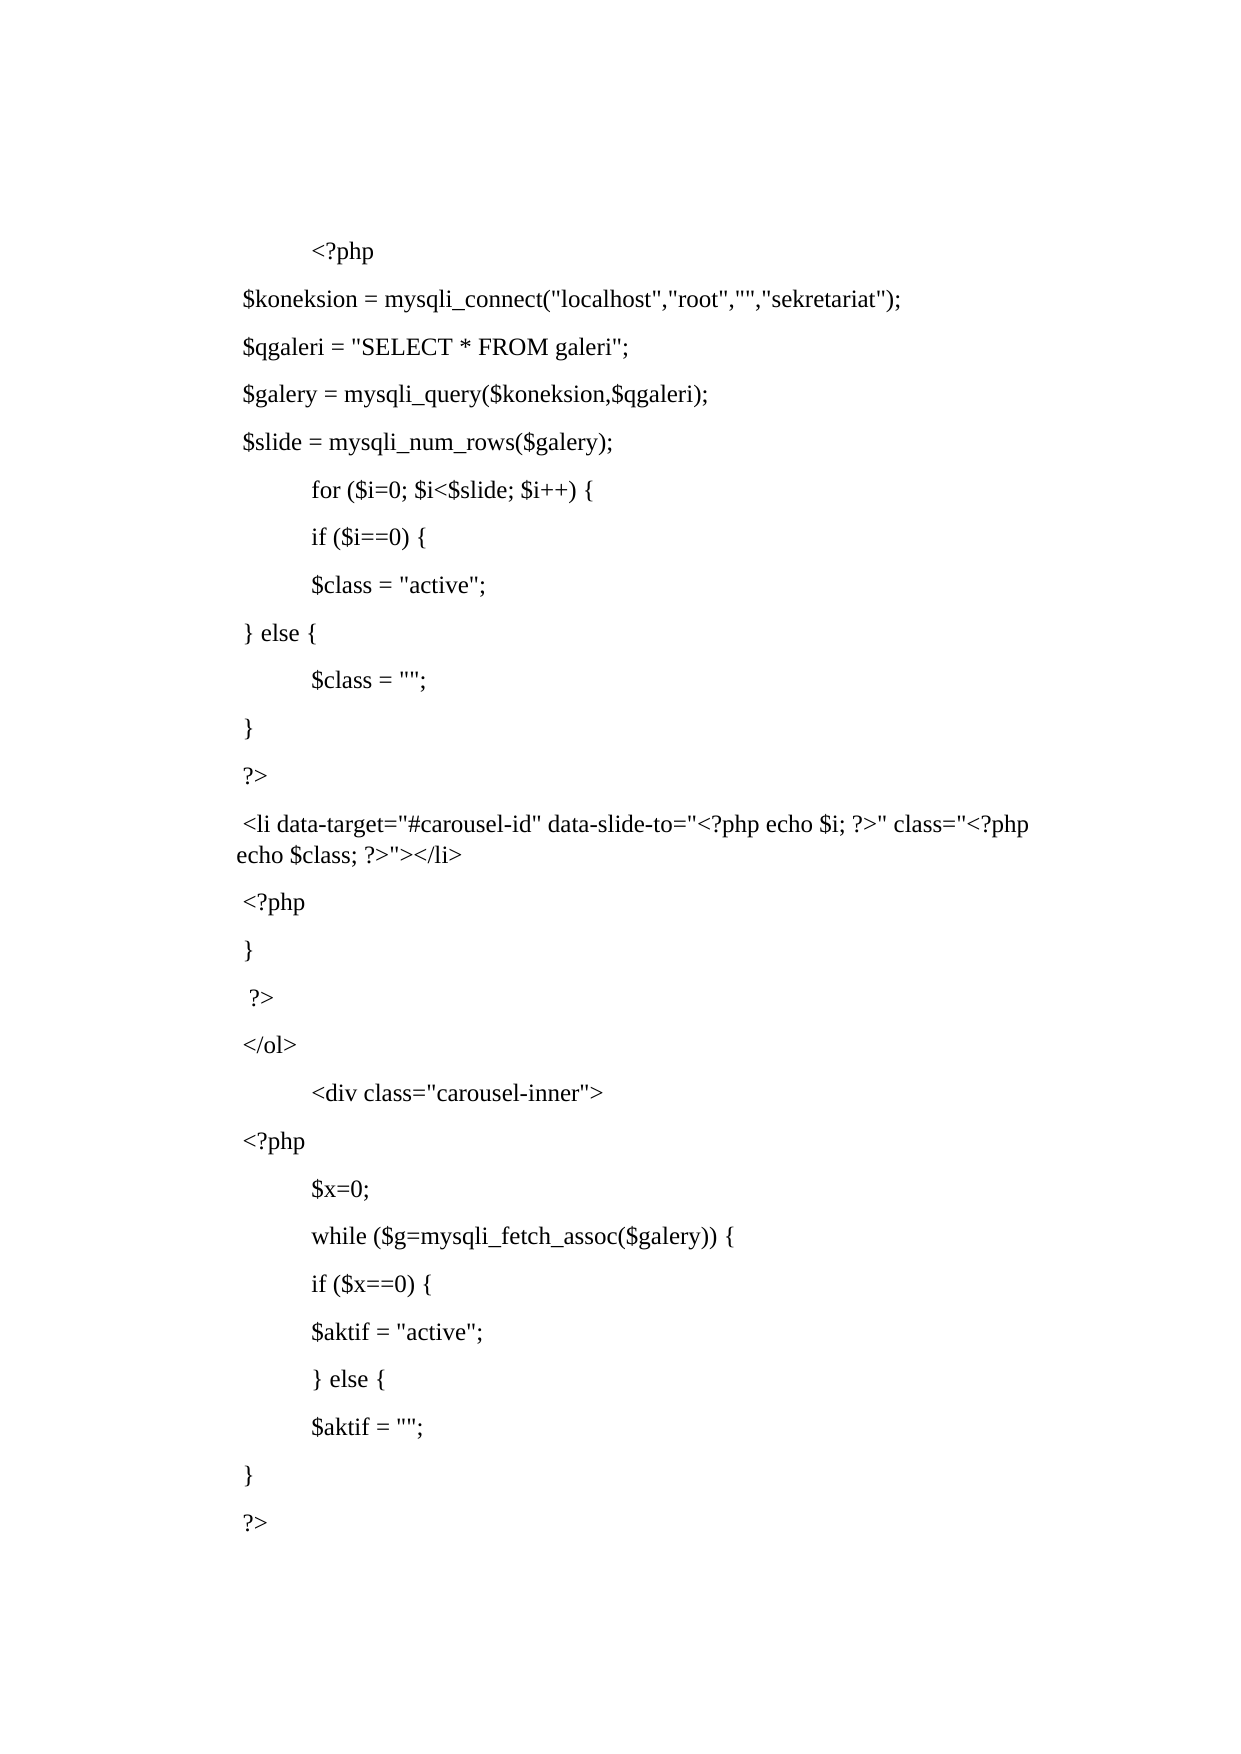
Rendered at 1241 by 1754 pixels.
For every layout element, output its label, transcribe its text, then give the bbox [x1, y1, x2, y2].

text ?> [236, 1508, 1063, 1536]
text <?php [236, 887, 1063, 916]
text $class = "active"; [236, 570, 1063, 599]
text $qgaleri = "SELECT * FROM galeri"; [236, 332, 1063, 360]
text ?> [236, 983, 1063, 1012]
text <?php [236, 1126, 1063, 1155]
text $class = ""; [236, 666, 1063, 694]
text $koneksion = mysqli_connect("localhost","root","","sekretariat"); [236, 284, 1063, 313]
text $galery = mysqli_query($koneksion,$qgaleri); [236, 379, 1063, 408]
text <div class="carousel-inner"> [236, 1078, 1063, 1107]
text for ($i=0; $i<$slide; $i++) { [236, 475, 1063, 503]
text while ($g=mysqli_fetch_assoc($galery)) { [236, 1221, 1063, 1250]
text } else { [236, 1364, 1063, 1393]
text if ($i==0) { [236, 522, 1063, 551]
text <li data-target="#carousel-id" data-slide-to="<?php echo $i; ?>" class="<?php echo $class; ?>"></li> [236, 809, 1063, 868]
text } [236, 713, 1063, 742]
text $x=0; [236, 1174, 1063, 1202]
text } [236, 1460, 1063, 1489]
text } [236, 935, 1063, 964]
text $aktif = "active"; [236, 1317, 1063, 1346]
text $slide = mysqli_num_rows($galery); [236, 427, 1063, 456]
text } else { [236, 618, 1063, 647]
text </ol> [236, 1031, 1063, 1059]
text $aktif = ""; [236, 1412, 1063, 1441]
text ?> [236, 761, 1063, 790]
text <?php [236, 236, 1063, 265]
text if ($x==0) { [236, 1269, 1063, 1298]
